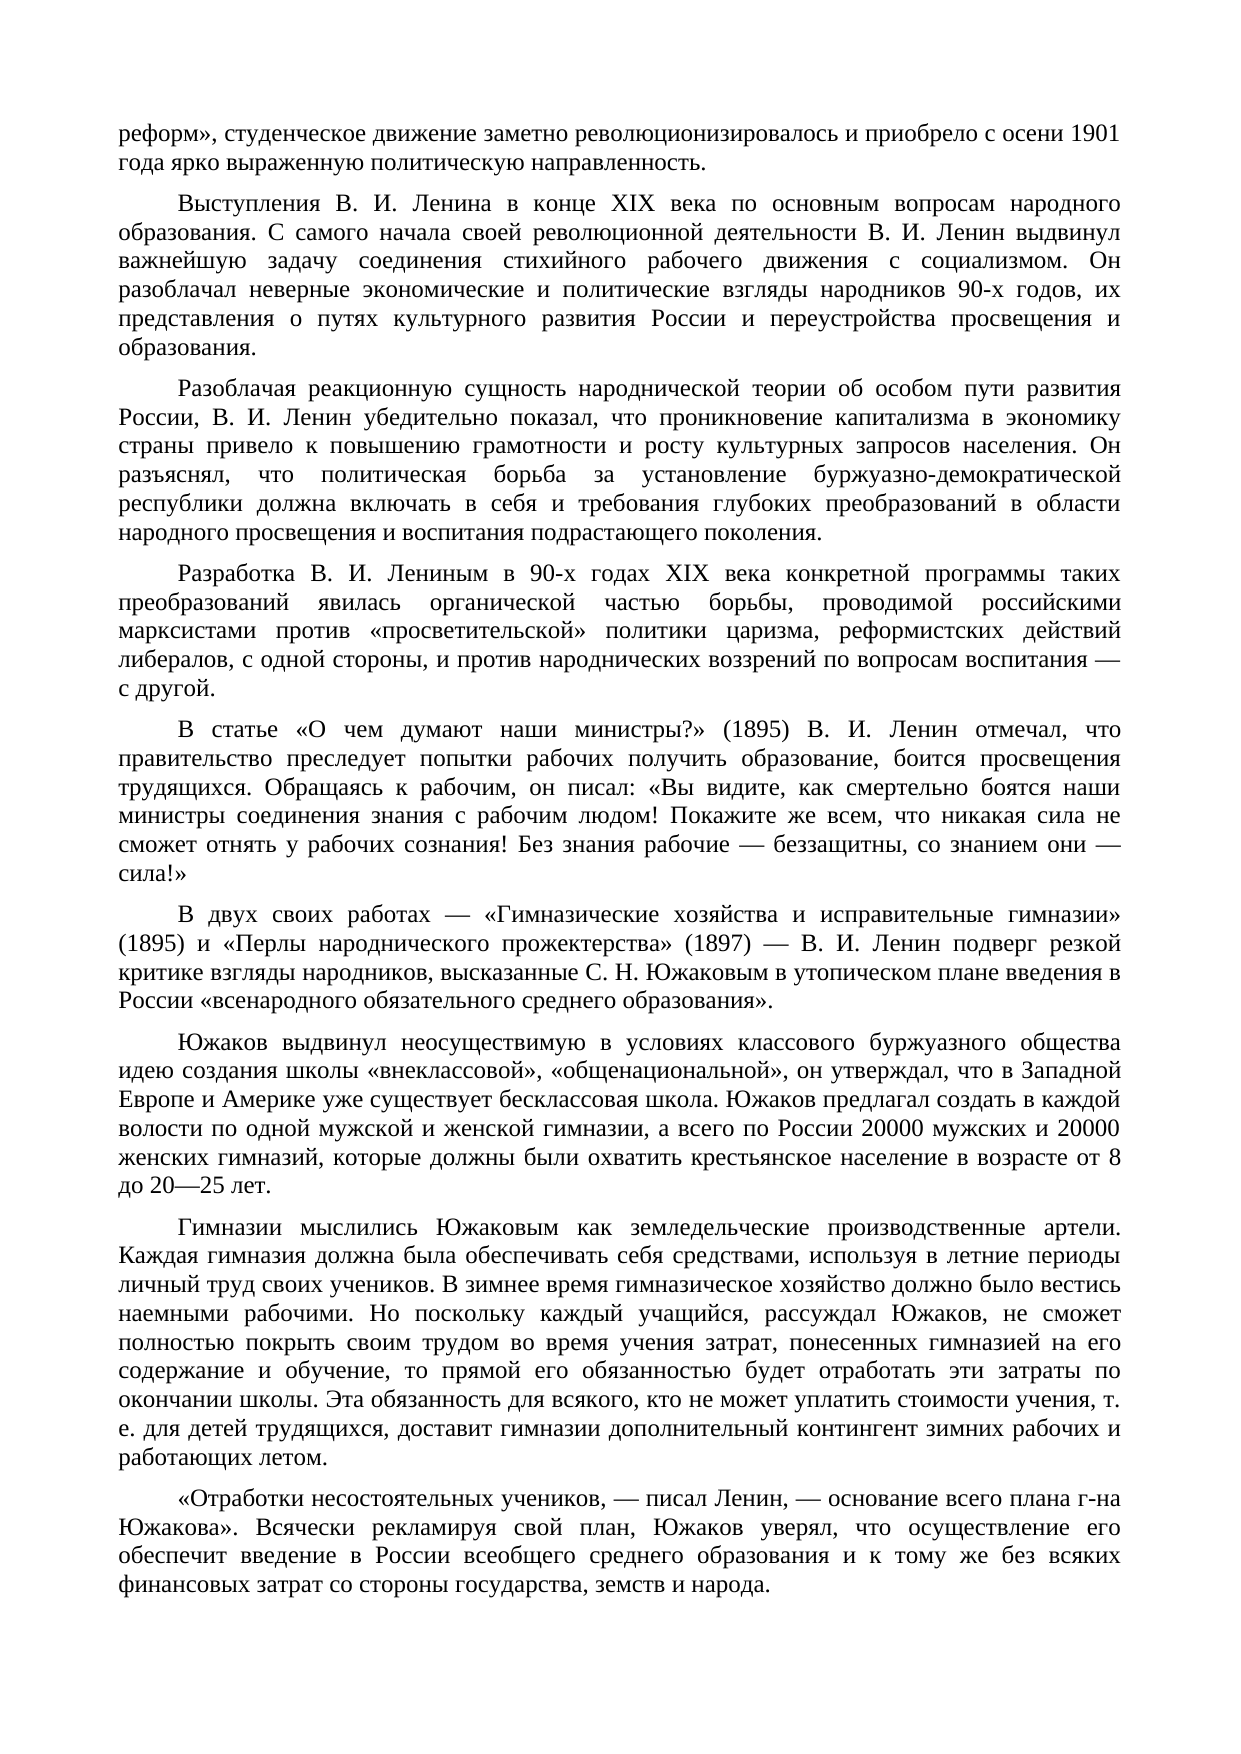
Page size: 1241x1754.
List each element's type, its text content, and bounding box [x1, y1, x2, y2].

text Разоблачая реакционную сущность народнической теории об особом пути развития России, В. И. Ленин убедительно показал, что проникновение капитализма в экономику страны привело к повышению грамотности и росту культурных запросов населения. Он разъяснял, что политическая борьба за установление буржуазно-демократической республики должна включать в себя и требования глубоких преобразований в области народного просвещения и воспитания подрастающего поколения. [118, 373, 1122, 546]
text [118, 118, 1122, 176]
text В статье «О чем думают наши министры?» (1895) В. И. Ленин отмечал, что правительство преследует попытки рабочих получить образование, боится просвещения трудящихся. Обращаясь к рабочим, он писал: «Вы видите, как смертельно боятся наши министры соединения знания с рабочим людом! Покажите же всем, что никакая сила не сможет отнять у рабочих сознания! Без знания рабочие — беззащитны, со знанием они — сила!» [118, 714, 1122, 887]
text Южаков выдвинул неосуществимую в условиях классового буржуазного общества идею создания школы «внеклассовой», «общенациональной», он утверждал, что в Западной Европе и Америке уже существует бесклассовая школа. Южаков предлагал создать в каждой волости по одной мужской и женской гимназии, а всего по России 20000 мужских и 20000 женских гимназий, которые должны были охватить крестьянское население в возрасте от 8 до 20—25 лет. [118, 1027, 1122, 1199]
text Гимназии мыслились Южаковым как земледельческие производственные артели. Каждая гимназия должна была обеспечивать себя средствами, используя в летние периоды личный труд своих учеников. В зимнее время гимназическое хозяйство должно было вестись наемными рабочими. Но поскольку каждый учащийся, рассуждал Южаков, не сможет полностью покрыть своим трудом во время учения затрат, понесенных гимназией на его содержание и обучение, то прямой его обязанностью будет отработать эти затраты по окончании школы. Эта обязанность для всякого, кто не может уплатить стоимости учения, т. е. для детей трудящихся, доставит гимназии дополнительный контингент зимних рабочих и работающих летом. [118, 1212, 1122, 1471]
text Разработка В. И. Лениным в 90-х годах XIX века конкретной программы таких преобразований явилась органической частью борьбы, проводимой российскими марксистами против «просветительской» политики царизма, реформистских действий либералов, с одной стороны, и против народнических воззрений по вопросам воспитания — с другой. [118, 558, 1122, 702]
text Выступления В. И. Ленина в конце XIX века по основным вопросам народного образования. С самого начала своей революционной деятельности В. И. Ленин выдвинул важнейшую задачу соединения стихийного рабочего движения с социализмом. Он разоблачал неверные экономические и политические взгляды народников 90-х годов, их представления о путях культурного развития России и переустройства просвещения и образования. [118, 188, 1122, 361]
text В двух своих работах — «Гимназические хозяйства и исправительные гимназии» (1895) и «Перлы народнического прожектерства» (1897) — В. И. Ленин подверг резкой критике взгляды народников, высказанные С. Н. Южаковым в утопическом плане введения в России «всенародного обязательного среднего образования». [118, 899, 1122, 1014]
text «Отработки несостоятельных учеников, — писал Ленин, — основание всего плана г-на Южакова». Всячески рекламируя свой план, Южаков уверял, что осуществление его обеспечит введение в России всеобщего среднего образования и к тому же без всяких финансовых затрат со стороны государства, земств и народа. [118, 1483, 1122, 1598]
